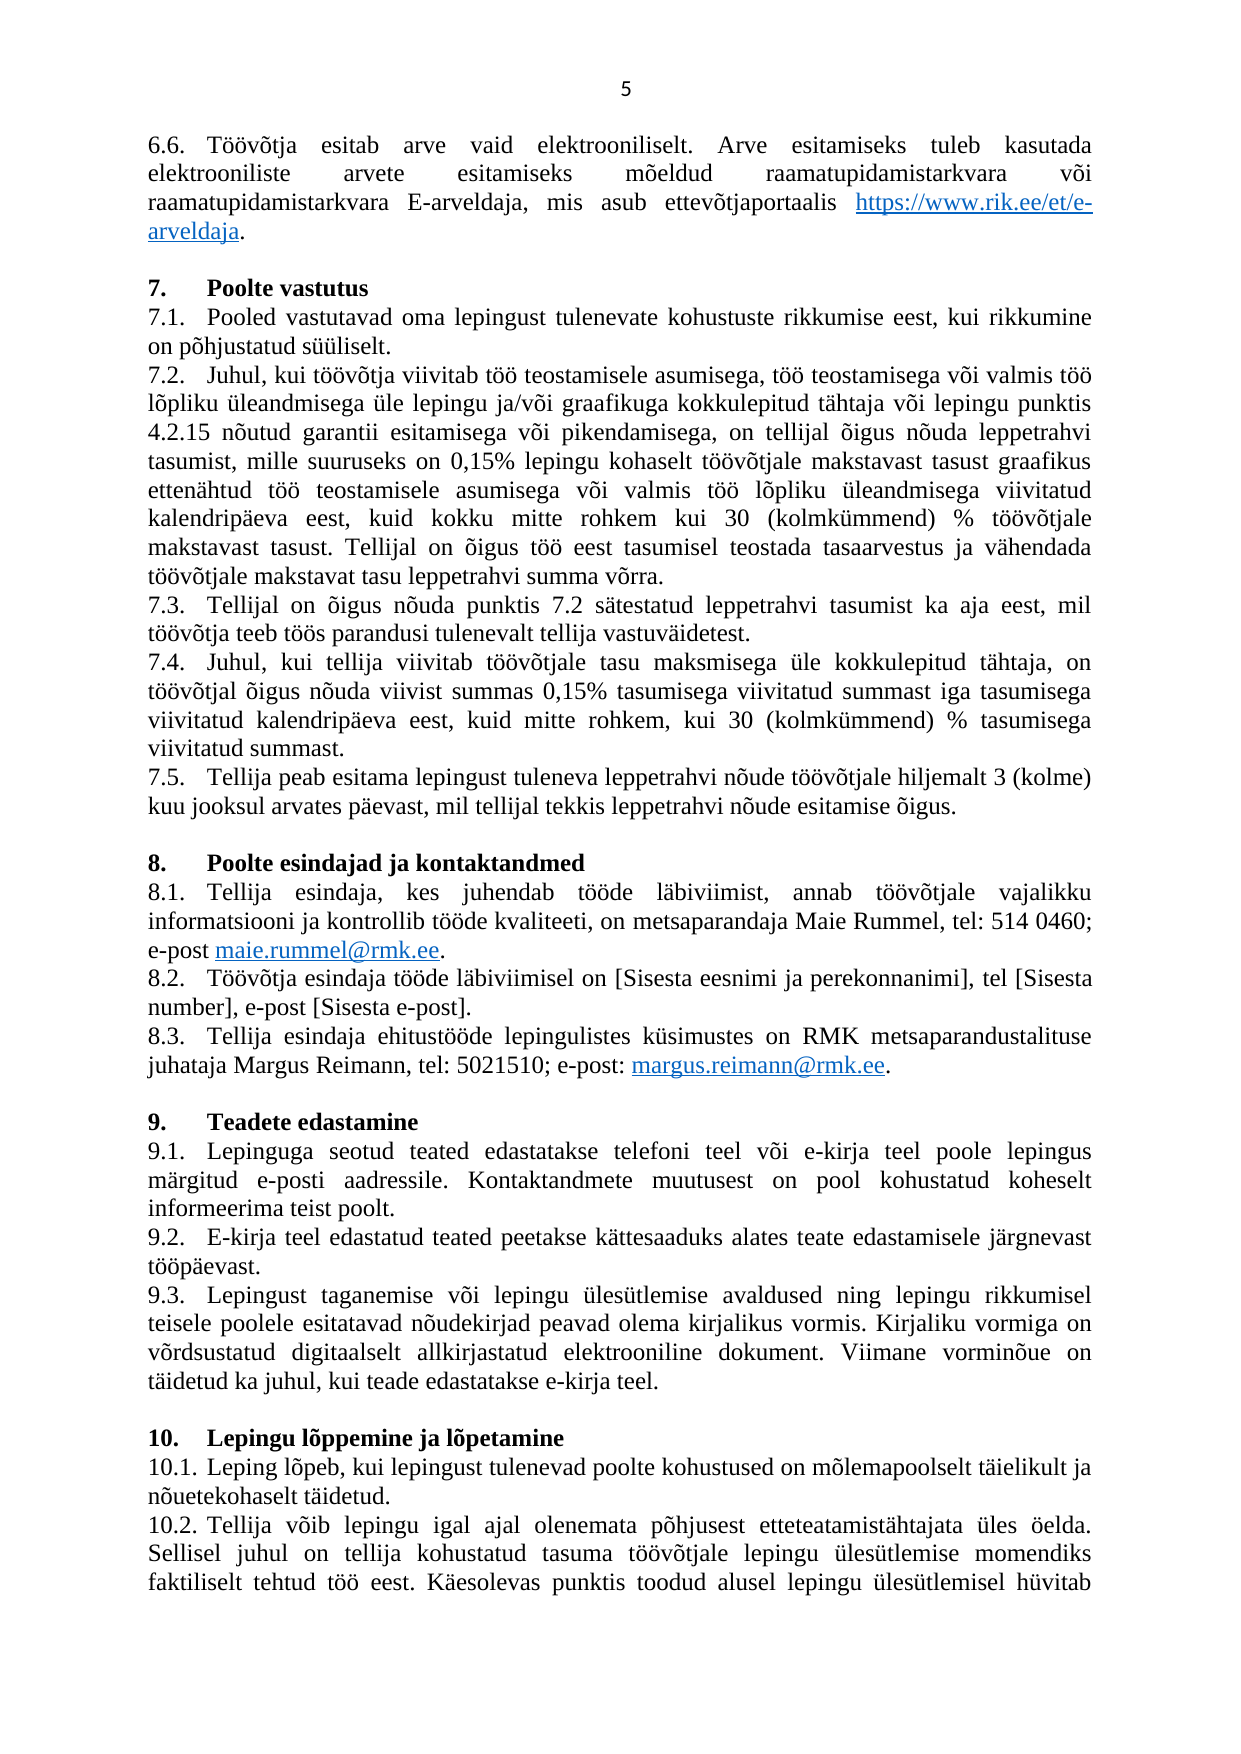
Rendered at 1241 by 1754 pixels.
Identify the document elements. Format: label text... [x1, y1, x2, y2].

text Pooled vastutavad oma lepingust tulenevate kohustuste rikkumise eest, kui rikkumine on põhjustatud süüliselt. [148, 302, 1093, 360]
text Lepingu lõppemine ja lõpetamine [148, 1423, 1093, 1452]
text Lepinguga seotud teated edastatakse telefoni teel või e-kirja teel poole lepingus märgitud e-posti aadressile. Kontaktandmete muutusest on pool kohustatud koheselt informeerima teist poolt. [148, 1136, 1093, 1222]
text Poolte vastutus [148, 273, 1093, 302]
text Tellijal on õigus nõuda punktis 7.2 sätestatud leppetrahvi tasumist ka aja eest, mil töövõtja teeb töös parandusi tulenevalt tellija vastuväidetest. [148, 590, 1093, 647]
text Juhul, kui tellija viivitab töövõtjale tasu maksmisega üle kokkulepitud tähtaja, on töövõtjal õigus nõuda viivist summas 0,15% tasumisega viivitatud summast iga tasumisega viivitatud kalendripäeva eest, kuid mitte rohkem, kui 30 (kolmkümmend) % tasumisega viivitatud summast. [148, 647, 1093, 762]
text Poolte esindajad ja kontaktandmed [148, 848, 1093, 877]
text Juhul, kui töövõtja viivitab töö teostamisele asumisega, töö teostamisega või valmis töö lõpliku üleandmisega üle lepingu ja/või graafikuga kokkulepitud tähtaja või lepingu punktis 4.2.15 nõutud garantii esitamisega või pikendamisega, on tellijal õigus nõuda leppetrahvi tasumist, mille suuruseks on 0,15% lepingu kohaselt töövõtjale makstavast tasust graafikus ettenähtud töö teostamisele asumisega või valmis töö lõpliku üleandmisega viivitatud kalendripäeva eest, kuid kokku mitte rohkem kui 30 (kolmkümmend) % töövõtjale makstavast tasust. Tellijal on õigus töö eest tasumisel teostada tasaarvestus ja vähendada töövõtjale makstavat tasu leppetrahvi summa võrra. [148, 360, 1093, 590]
text Teadete edastamine [148, 1107, 1093, 1136]
text Lepingust taganemise või lepingu ülesütlemise avaldused ning lepingu rikkumisel teisele poolele esitatavad nõudekirjad peavad olema kirjalikus vormis. Kirjaliku vormiga on võrdsustatud digitaalselt allkirjastatud elektrooniline dokument. Viimane vorminõue on täidetud ka juhul, kui teade edastatakse e-kirja teel. [148, 1280, 1093, 1395]
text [148, 1510, 1093, 1596]
text Tellija peab esitama lepingust tuleneva leppetrahvi nõude töövõtjale hiljemalt 3 (kolme) kuu jooksul arvates päevast, mil tellijal tekkis leppetrahvi nõude esitamise õigus. [148, 762, 1093, 820]
text E-kirja teel edastatud teated peetakse kättesaaduks alates teate edastamisele järgnevast tööpäevast. [148, 1222, 1093, 1280]
text Töövõtja esitab arve vaid elektrooniliselt. Arve esitamiseks tuleb kasutada elektrooniliste arvete esitamiseks mõeldud raamatupidamistarkvara või raamatupidamistarkvara E-arveldaja, mis asub ettevõtjaportaalis https://www.rik.ee/et/e-arveldaja. [148, 130, 1093, 245]
text Tellija esindaja, kes juhendab tööde läbiviimist, annab töövõtjale vajalikku informatsiooni ja kontrollib tööde kvaliteeti, on metsaparandaja Maie Rummel, tel: 514 0460; e-post maie.rummel@rmk.ee. [148, 877, 1093, 963]
text Tellija esindaja ehitustööde lepingulistes küsimustes on RMK metsaparandustalituse juhataja Margus Reimann, tel: 5021510; e-post: margus.reimann@rmk.ee. [148, 1021, 1093, 1078]
text Leping lõpeb, kui lepingust tulenevad poolte kohustused on mõlemapoolselt täielikult ja nõuetekohaselt täidetud. [148, 1452, 1093, 1510]
text Töövõtja esindaja tööde läbiviimisel on tel , e-post [148, 963, 1093, 1021]
